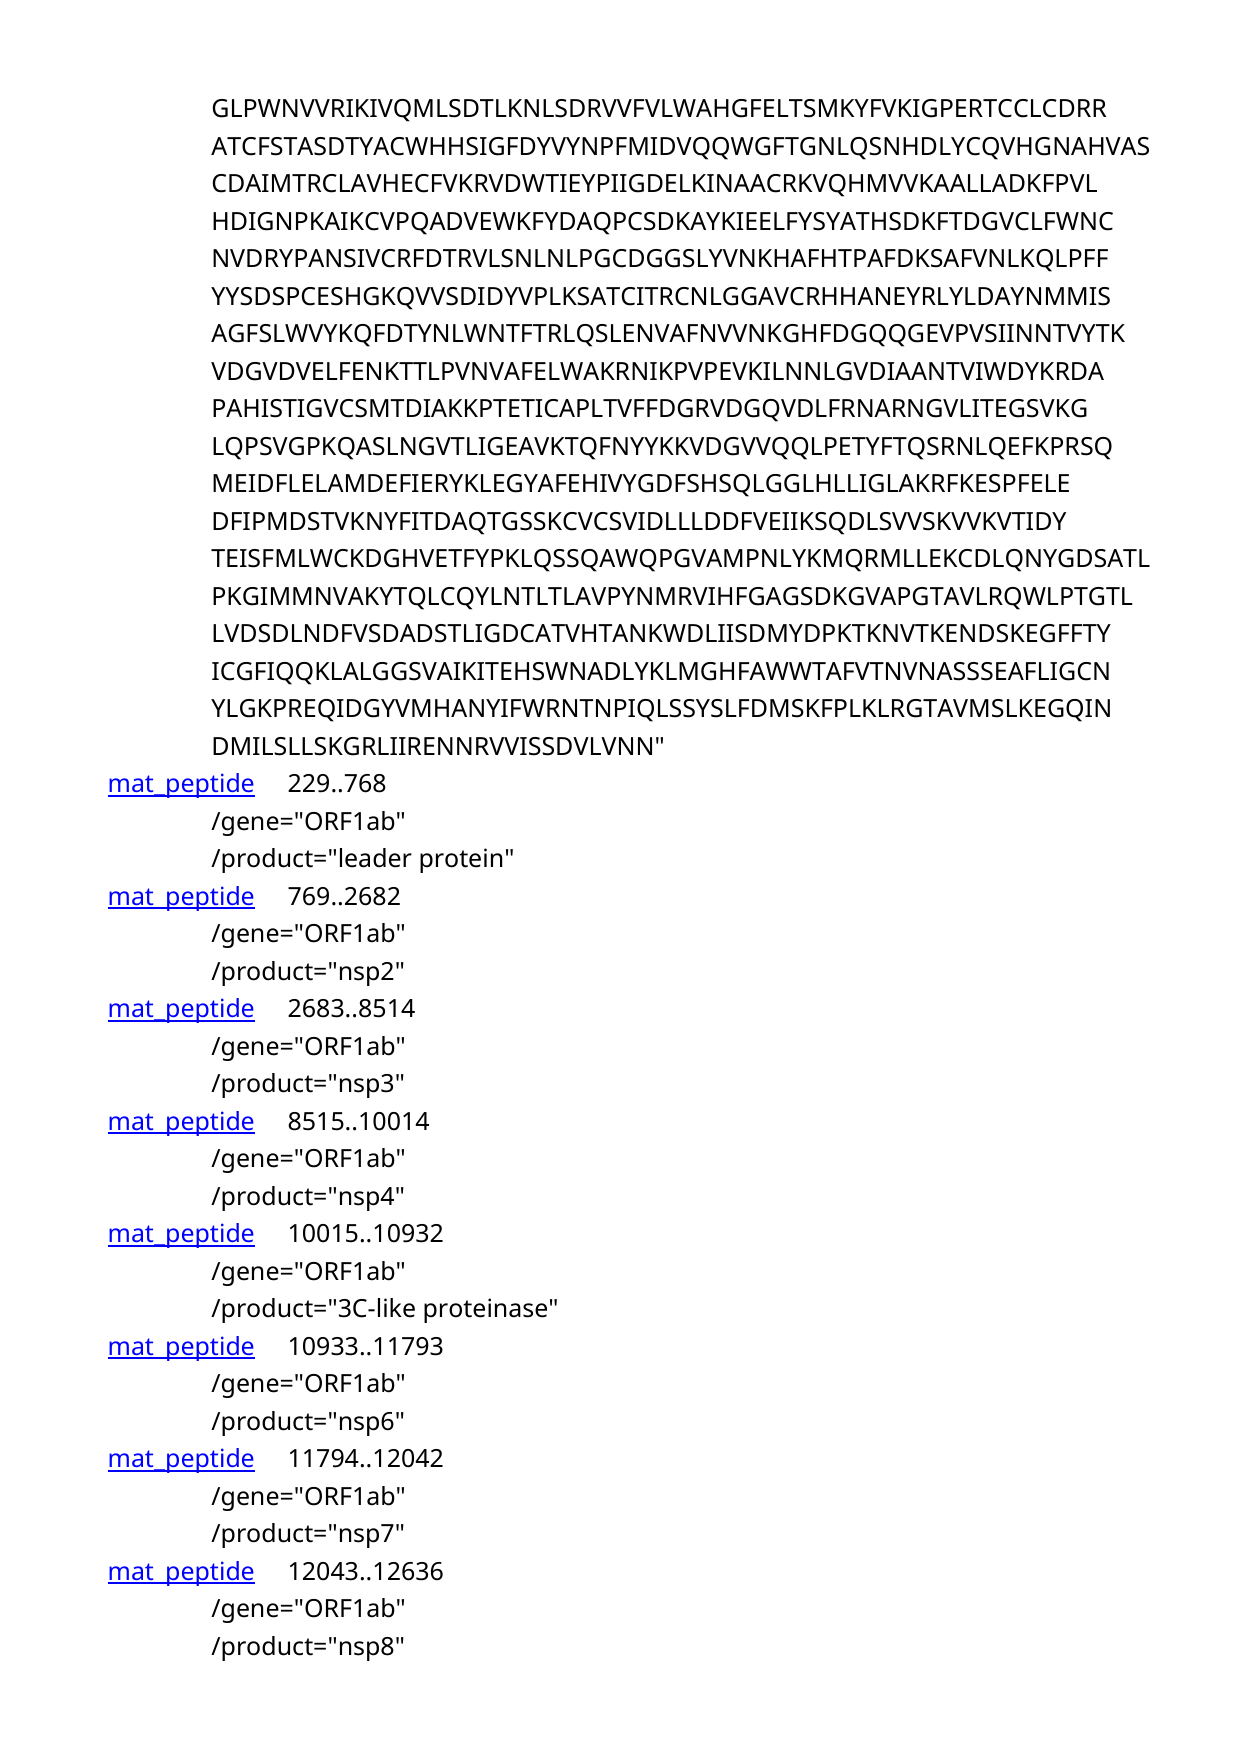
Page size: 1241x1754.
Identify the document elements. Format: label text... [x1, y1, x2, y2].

text /product="nsp3" [75, 1064, 1165, 1102]
text CDAIMTRCLAVHECFVKRVDWTIEYPIIGDELKINAACRKVQHMVVKAALLADKFPVL [75, 164, 1165, 202]
text GLPWNVVRIKIVQMLSDTLKNLSDRVVFVLWAHGFELTSMKYFVKIGPERTCCLCDRR [75, 89, 1165, 127]
text /product="nsp8" [75, 1627, 1165, 1664]
text /gene="ORF1ab" [75, 1477, 1165, 1514]
text mat_peptide 229..768 [75, 764, 1165, 802]
text MEIDFLELAMDEFIERYKLEGYAFEHIVYGDFSHSQLGGLHLLIGLAKRFKESPFELE [75, 464, 1165, 502]
text DMILSLLSKGRLIIRENNRVVISSDVLVNN" [75, 727, 1165, 764]
text TEISFMLWCKDGHVETFYPKLQSSQAWQPGVAMPNLYKMQRMLLEKCDLQNYGDSATL [75, 539, 1165, 577]
text LVDSDLNDFVSDADSTLIGDCATVHTANKWDLIISDMYDPKTKNVTKENDSKEGFFTY [75, 614, 1165, 652]
text mat_peptide 10933..11793 [75, 1327, 1165, 1364]
text /gene="ORF1ab" [75, 1027, 1165, 1064]
text /product="3C-like proteinase" [75, 1289, 1165, 1327]
text mat_peptide 769..2682 [75, 877, 1165, 914]
text YLGKPREQIDGYVMHANYIFWRNTNPIQLSSYSLFDMSKFPLKLRGTAVMSLKEGQIN [75, 689, 1165, 727]
text /product="nsp6" [75, 1402, 1165, 1439]
text ATCFSTASDTYACWHHSIGFDYVYNPFMIDVQQWGFTGNLQSNHDLYCQVHGNAHVAS [75, 127, 1165, 164]
text PKGIMMNVAKYTQLCQYLNTLTLAVPYNMRVIHFGAGSDKGVAPGTAVLRQWLPTGTL [75, 577, 1165, 614]
text /gene="ORF1ab" [75, 802, 1165, 839]
text /product="leader protein" [75, 839, 1165, 877]
text mat_peptide 12043..12636 [75, 1552, 1165, 1589]
text HDIGNPKAIKCVPQADVEWKFYDAQPCSDKAYKIEELFYSYATHSDKFTDGVCLFWNC [75, 202, 1165, 239]
text /gene="ORF1ab" [75, 1589, 1165, 1627]
text VDGVDVELFENKTTLPVNVAFELWAKRNIKPVPEVKILNNLGVDIAANTVIWDYKRDA [75, 352, 1165, 389]
text /gene="ORF1ab" [75, 914, 1165, 952]
text AGFSLWVYKQFDTYNLWNTFTRLQSLENVAFNVVNKGHFDGQQGEVPVSIINNTVYTK [75, 314, 1165, 352]
text PAHISTIGVCSMTDIAKKPTETICAPLTVFFDGRVDGQVDLFRNARNGVLITEGSVKG [75, 389, 1165, 427]
text mat_peptide 11794..12042 [75, 1439, 1165, 1477]
text DFIPMDSTVKNYFITDAQTGSSKCVCSVIDLLLDDFVEIIKSQDLSVVSKVVKVTIDY [75, 502, 1165, 539]
text /product="nsp2" [75, 952, 1165, 989]
text mat_peptide 10015..10932 [75, 1214, 1165, 1252]
text NVDRYPANSIVCRFDTRVLSNLNLPGCDGGSLYVNKHAFHTPAFDKSAFVNLKQLPFF [75, 239, 1165, 277]
text mat_peptide 8515..10014 [75, 1102, 1165, 1139]
text /product="nsp7" [75, 1514, 1165, 1552]
text mat_peptide 2683..8514 [75, 989, 1165, 1027]
text ICGFIQQKLALGGSVAIKITEHSWNADLYKLMGHFAWWTAFVTNVNASSSEAFLIGCN [75, 652, 1165, 689]
text /gene="ORF1ab" [75, 1252, 1165, 1289]
text /gene="ORF1ab" [75, 1364, 1165, 1402]
text LQPSVGPKQASLNGVTLIGEAVKTQFNYYKKVDGVVQQLPETYFTQSRNLQEFKPRSQ [75, 427, 1165, 464]
text /gene="ORF1ab" [75, 1139, 1165, 1177]
text YYSDSPCESHGKQVVSDIDYVPLKSATCITRCNLGGAVCRHHANEYRLYLDAYNMMIS [75, 277, 1165, 314]
text /product="nsp4" [75, 1177, 1165, 1214]
